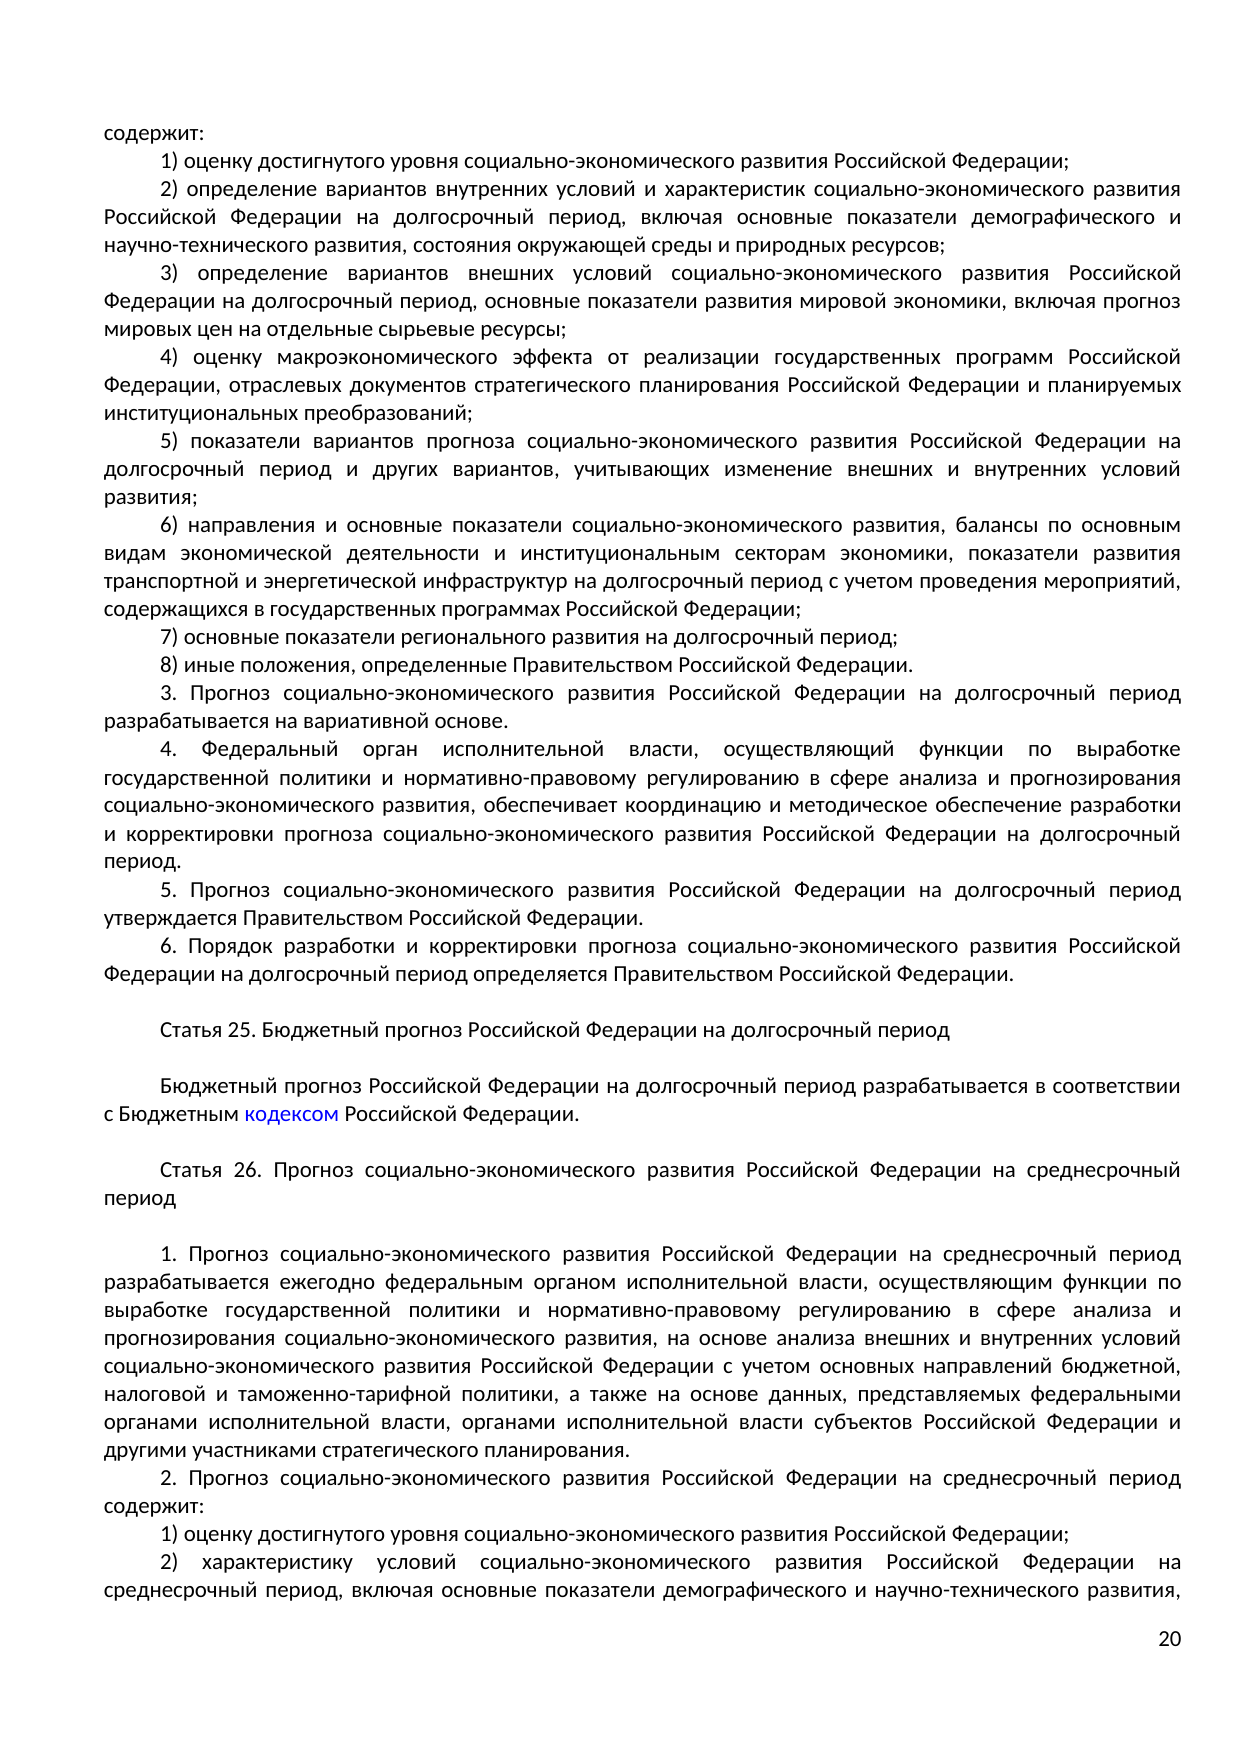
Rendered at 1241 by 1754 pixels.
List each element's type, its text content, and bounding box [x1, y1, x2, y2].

text 3. Прогноз социально-экономического развития Российской Федерации на долгосрочный период разрабатывается на вариативной основе. [103, 678, 1181, 734]
text 2. Прогноз социально-экономического развития Российской Федерации на среднесрочный период содержит: [103, 1463, 1181, 1519]
text 3) определение вариантов внешних условий социально-экономического развития Российской Федерации на долгосрочный период, основные показатели развития мировой экономики, включая прогноз мировых цен на отдельные сырьевые ресурсы; [103, 258, 1181, 342]
text 5. Прогноз социально-экономического развития Российской Федерации на долгосрочный период утверждается Правительством Российской Федерации. [103, 875, 1181, 931]
text 4. Федеральный орган исполнительной власти, осуществляющий функции по выработке государственной политики и нормативно-правовому регулированию в сфере анализа и прогнозирования социально-экономического развития, обеспечивает координацию и методическое обеспечение разработки и корректировки прогноза социально-экономического развития Российской Федерации на долгосрочный период. [103, 734, 1181, 875]
text 1) оценку достигнутого уровня социально-экономического развития Российской Федерации; [103, 1519, 1181, 1547]
text 1. Прогноз социально-экономического развития Российской Федерации на среднесрочный период разрабатывается ежегодно федеральным органом исполнительной власти, осуществляющим функции по выработке государственной политики и нормативно-правовому регулированию в сфере анализа и прогнозирования социально-экономического развития, на основе анализа внешних и внутренних условий социально-экономического развития Российской Федерации с учетом основных направлений бюджетной, налоговой и таможенно-тарифной политики, а также на основе данных, представляемых федеральными органами исполнительной власти, органами исполнительной власти субъектов Российской Федерации и другими участниками стратегического планирования. [103, 1239, 1181, 1463]
text 2) определение вариантов внутренних условий и характеристик социально-экономического развития Российской Федерации на долгосрочный период, включая основные показатели демографического и научно-технического развития, состояния окружающей среды и природных ресурсов; [103, 174, 1181, 258]
text 8) иные положения, определенные Правительством Российской Федерации. [103, 651, 1181, 678]
text Бюджетный прогноз Российской Федерации на долгосрочный период разрабатывается в соответствии с Бюджетным кодексом Российской Федерации. [103, 1071, 1181, 1127]
text Статья 25. Бюджетный прогноз Российской Федерации на долгосрочный период [103, 1015, 1181, 1043]
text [103, 1547, 1181, 1603]
text 6. Порядок разработки и корректировки прогноза социально-экономического развития Российской Федерации на долгосрочный период определяется Правительством Российской Федерации. [103, 931, 1181, 987]
text 5) показатели вариантов прогноза социально-экономического развития Российской Федерации на долгосрочный период и других вариантов, учитывающих изменение внешних и внутренних условий развития; [103, 426, 1181, 510]
text 4) оценку макроэкономического эффекта от реализации государственных программ Российской Федерации, отраслевых документов стратегического планирования Российской Федерации и планируемых институциональных преобразований; [103, 342, 1181, 426]
text 6) направления и основные показатели социально-экономического развития, балансы по основным видам экономической деятельности и институциональным секторам экономики, показатели развития транспортной и энергетической инфраструктур на долгосрочный период с учетом проведения мероприятий, содержащихся в государственных программах Российской Федерации; [103, 510, 1181, 622]
text 7) основные показатели регионального развития на долгосрочный период; [103, 622, 1181, 651]
text 1) оценку достигнутого уровня социально-экономического развития Российской Федерации; [103, 146, 1181, 174]
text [103, 118, 1181, 146]
text Статья 26. Прогноз социально-экономического развития Российской Федерации на среднесрочный период [103, 1155, 1181, 1211]
